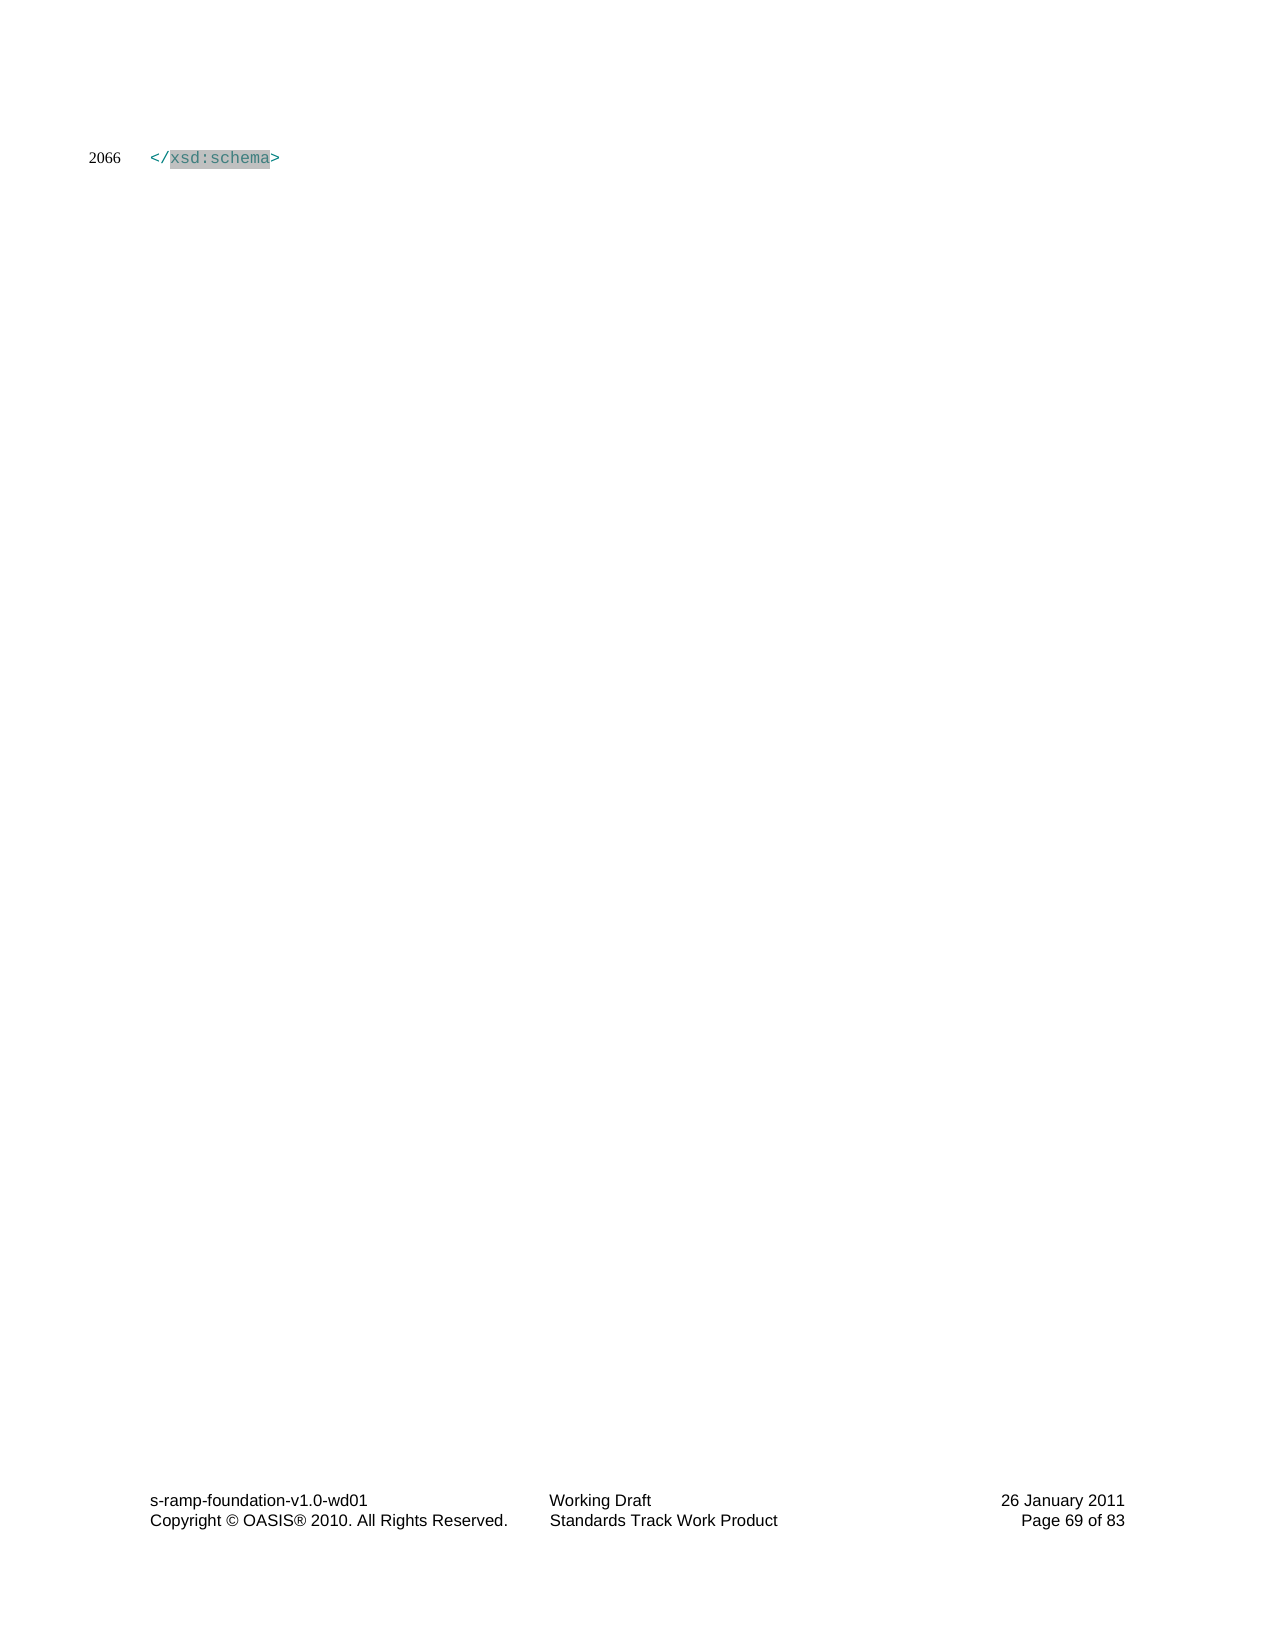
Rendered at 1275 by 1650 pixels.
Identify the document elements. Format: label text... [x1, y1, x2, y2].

text </xsd:schema> [270, 150, 1125, 169]
